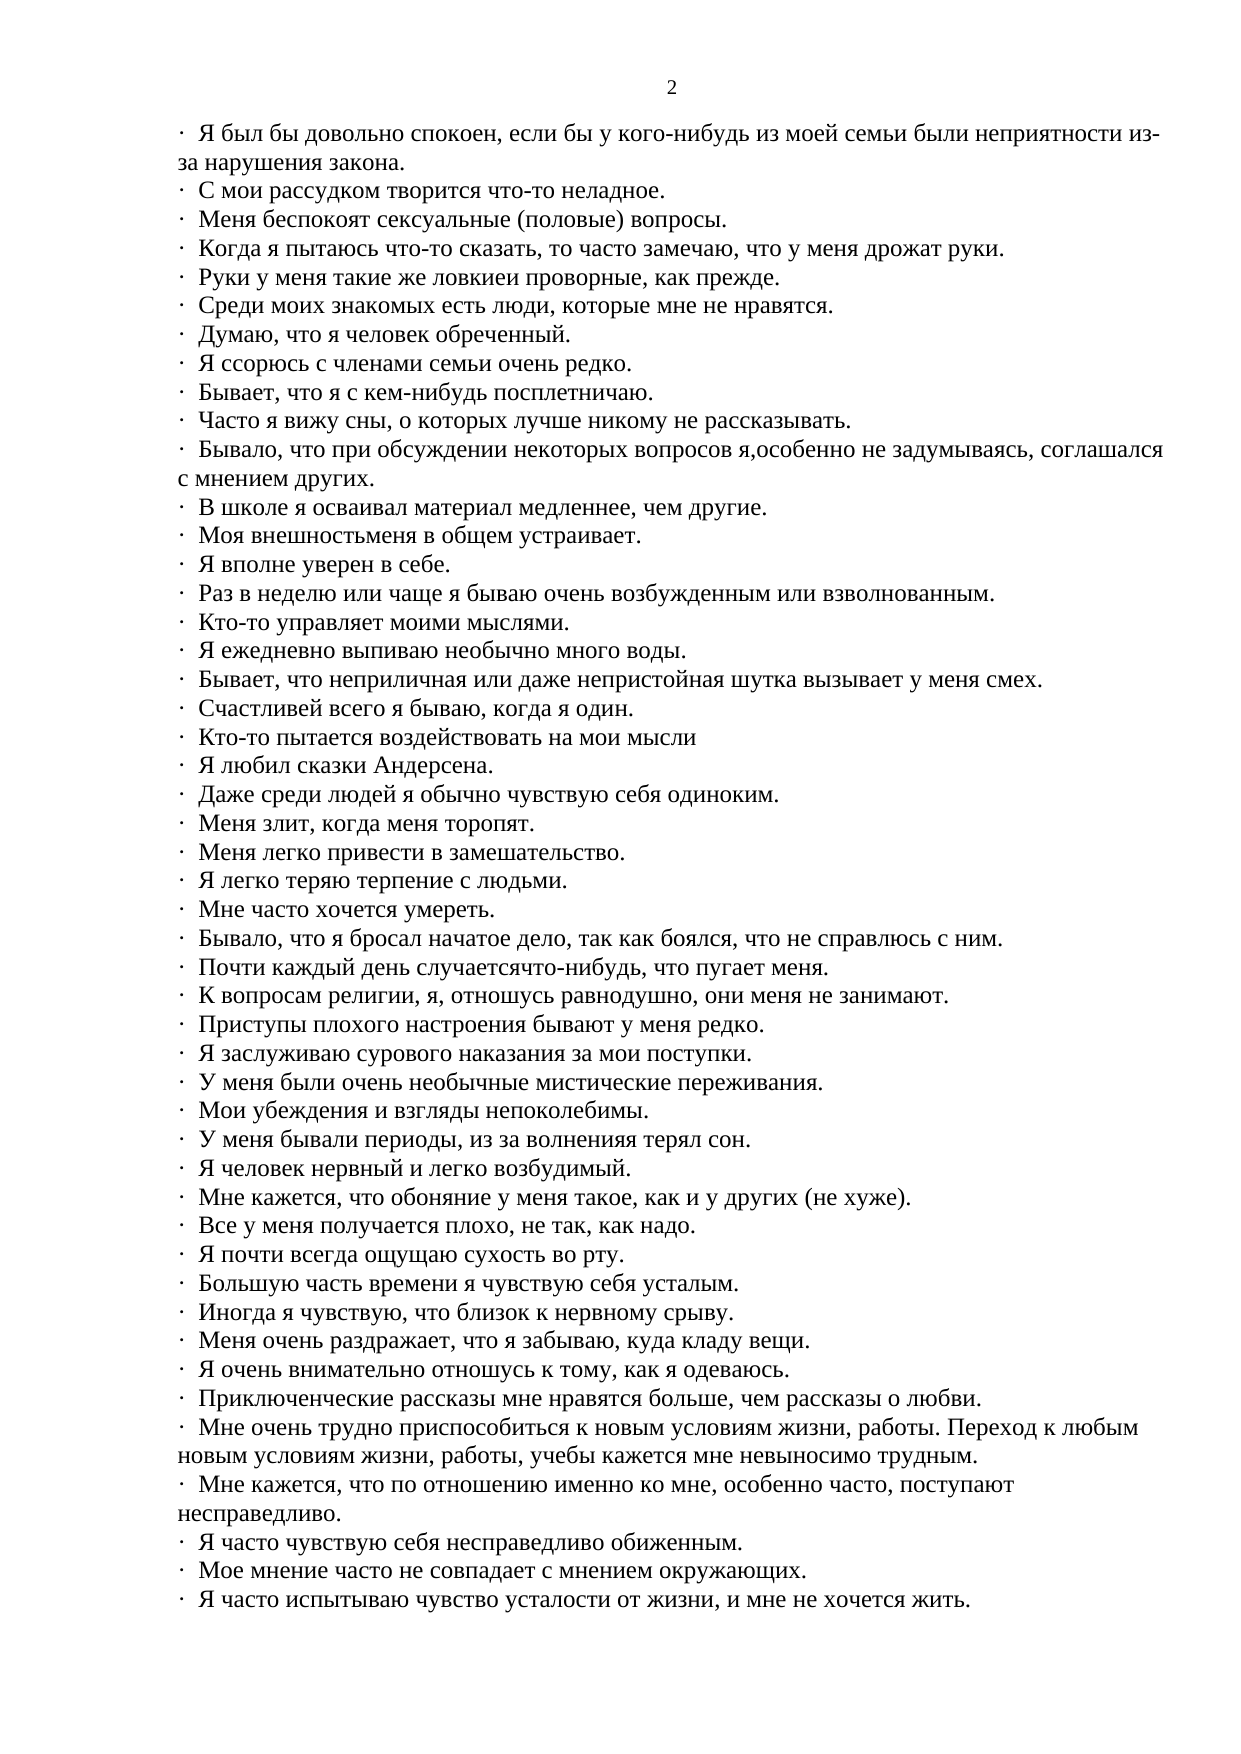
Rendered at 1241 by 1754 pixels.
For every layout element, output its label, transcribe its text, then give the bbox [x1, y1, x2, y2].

text · Руки у меня такие же ловкиеи проворные, как прежде. [177, 262, 1167, 291]
text · Я ежедневно выпиваю необычно много воды. [177, 636, 1167, 664]
text · В школе я осваивал материал медленнее, чем другие. [177, 492, 1167, 521]
text · Кто-то управляет моими мыслями. [177, 607, 1167, 636]
text · Счастливей всего я бываю, когда я один. [177, 693, 1167, 722]
text · Я вполне уверен в себе. [177, 549, 1167, 578]
text · Когда я пытаюсь что-то сказать, то часто замечаю, что у меня дрожат руки. [177, 233, 1167, 262]
text · Я ссорюсь с членами семьи очень редко. [177, 348, 1167, 377]
text · Бывает, что неприличная или даже непристойная шутка вызывает у меня смех. [177, 664, 1167, 693]
text · Среди моих знакомых есть люди, которые мне не нравятся. [177, 291, 1167, 319]
text · Моя внешностьменя в общем устраивает. [177, 521, 1167, 549]
text · Приступы плохого настроения бывают у меня редко. [177, 1009, 1167, 1038]
text · Я любил сказки Андерсена. [177, 751, 1167, 779]
text · Я почти всегда ощущаю сухость во рту. [177, 1239, 1167, 1268]
text · Иногда я чувствую, что близок к нервному срыву. [177, 1297, 1167, 1326]
text · Мне кажется, что обоняние у меня такое, как и у других (не хуже). [177, 1182, 1167, 1211]
text · Меня злит, когда меня торопят. [177, 808, 1167, 837]
text · У меня были очень необычные мистические переживания. [177, 1067, 1167, 1096]
text · Я человек нервный и легко возбудимый. [177, 1153, 1167, 1182]
text · Думаю, что я человек обреченный. [177, 319, 1167, 348]
text · У меня бывали периоды, из за волненияя терял сон. [177, 1124, 1167, 1153]
text · Я часто испытываю чувство усталости от жизни, и мне не хочется жить. [177, 1584, 1167, 1613]
text · Часто я вижу сны, о которых лучше никому не рассказывать. [177, 406, 1167, 434]
text · Мои убеждения и взгляды непоколебимы. [177, 1096, 1167, 1124]
text · Бывало, что я бросал начатое дело, так как боялся, что не справлюсь с ним. [177, 923, 1167, 952]
text · Приключенческие рассказы мне нравятся больше, чем рассказы о любви. [177, 1383, 1167, 1412]
text · Раз в неделю или чаще я бываю очень возбужденным или взволнованным. [177, 578, 1167, 607]
text · Бывало, что при обсуждении некоторых вопросов я,особенно не задумываясь, соглашался с мнением других. [177, 434, 1167, 492]
text · Я часто чувствую себя несправедливо обиженным. [177, 1527, 1167, 1556]
text · К вопросам религии, я, отношусь равнодушно, они меня не занимают. [177, 981, 1167, 1009]
text · Я легко теряю терпение с людьми. [177, 866, 1167, 894]
text · Кто-то пытается воздействовать на мои мысли [177, 722, 1167, 751]
text · Бывает, что я с кем-нибудь посплетничаю. [177, 377, 1167, 406]
text · С мои рассудком творится что-то неладное. [177, 176, 1167, 204]
text · Я был бы довольно спокоен, если бы у кого-нибудь из моей семьи были неприятности из-за нарушения закона. [177, 118, 1167, 176]
text · Я очень внимательно отношусь к тому, как я одеваюсь. [177, 1354, 1167, 1383]
text · Мое мнение часто не совпадает с мнением окружающих. [177, 1556, 1167, 1584]
text · Меня легко привести в замешательство. [177, 837, 1167, 866]
text · Меня очень раздражает, что я забываю, куда кладу вещи. [177, 1326, 1167, 1354]
text · Меня беспокоят сексуальные (половые) вопросы. [177, 204, 1167, 233]
text · Все у меня получается плохо, не так, как надо. [177, 1211, 1167, 1239]
text · Почти каждый день случаетсячто-нибудь, что пугает меня. [177, 952, 1167, 981]
text · Большую часть времени я чувствую себя усталым. [177, 1268, 1167, 1297]
text · Мне кажется, что по отношению именно ко мне, особенно часто, поступают несправедливо. [177, 1469, 1167, 1527]
text · Мне часто хочется умереть. [177, 894, 1167, 923]
text · Я заслуживаю сурового наказания за мои поступки. [177, 1038, 1167, 1067]
text · Мне очень трудно приспособиться к новым условиям жизни, работы. Переход к любым новым условиям жизни, работы, учебы кажется мне невыносимо трудным. [177, 1412, 1167, 1469]
text · Даже среди людей я обычно чувствую себя одиноким. [177, 779, 1167, 808]
